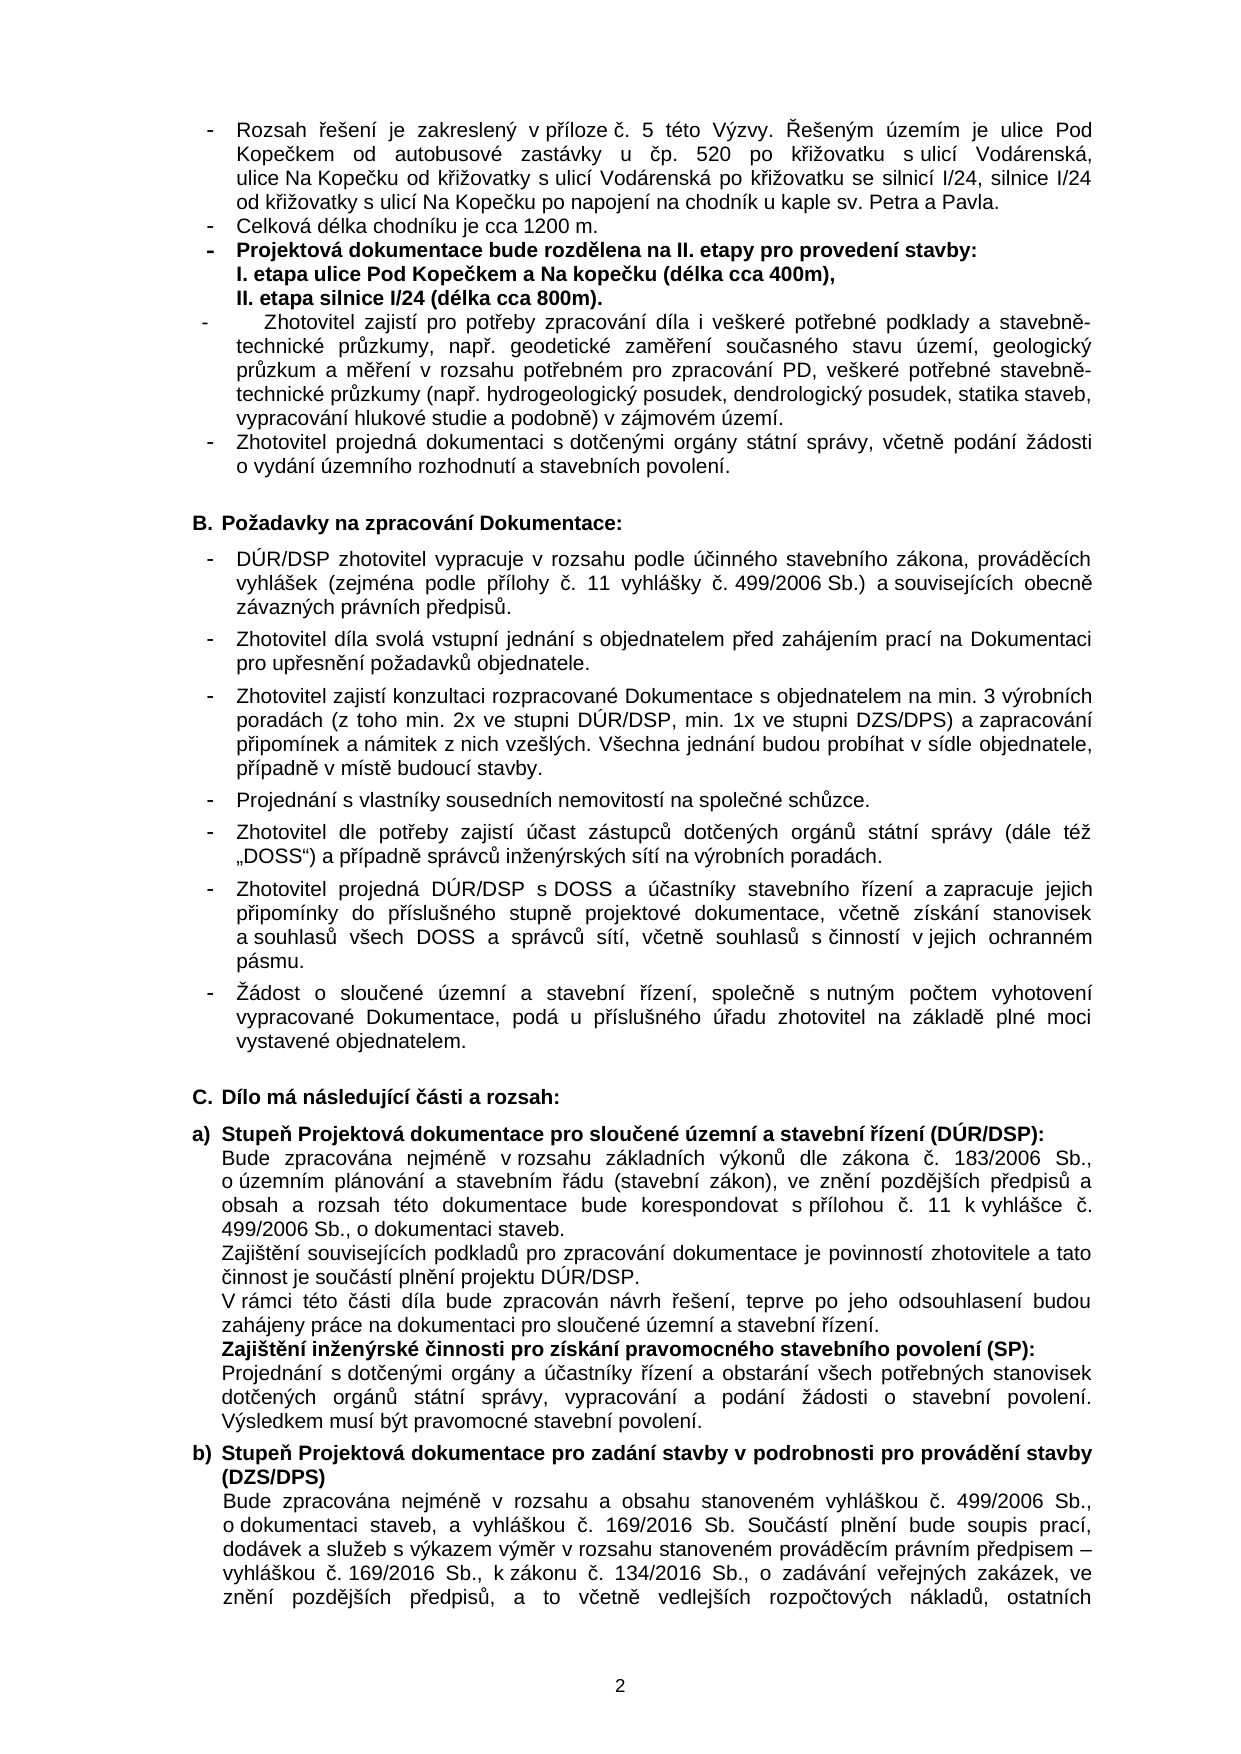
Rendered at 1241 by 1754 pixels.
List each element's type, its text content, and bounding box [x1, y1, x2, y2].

list Zhotovitel zajistí konzultaci rozpracované Dokumentace s objednatelem na min. 3 výrobních poradách (z toho min. 2x ve stupni DÚR/DSP, min. 1x ve stupni DZS/DPS) a zapracování připomínek a námitek z nich vzešlých. Všechna jednání budou probíhat v sídle objednatele, případně v místě budoucí stavby. [207, 683, 1093, 779]
text Zajištění souvisejících podkladů pro zpracování dokumentace je povinností zhotovitele a tato činnost je součástí plnění projektu DÚR/DSP. [221, 1241, 1093, 1289]
list Projednání s vlastníky sousedních nemovitostí na společné schůzce. [207, 788, 1093, 812]
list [223, 1489, 1093, 1609]
list Rozsah řešení je zakreslený v příloze č. 5 této Výzvy. Řešeným územím je ulice Pod Kopečkem od autobusové zastávky u čp. 520 po křižovatku s ulicí Vodárenská, ulice Na Kopečku od křižovatky s ulicí Vodárenská po křižovatku se silnicí I/24, silnice I/24 od křižovatky s ulicí Na Kopečku po napojení na chodník u kaple sv. Petra a Pavla. [207, 118, 1093, 214]
list II. etapa silnice I/24 (délka cca 800m). [236, 286, 1093, 310]
text V rámci této části díla bude zpracován návrh řešení, teprve po jeho odsouhlasení budou zahájeny práce na dokumentaci pro sloučené územní a stavební řízení. [221, 1289, 1093, 1337]
list Celková délka chodníku je cca 1200 m. [207, 214, 1093, 238]
list Stupeň Projektová dokumentace pro zadání stavby v podrobnosti pro provádění stavby (DZS/DPS) [192, 1441, 1093, 1489]
list Zhotovitel díla svolá vstupní jednání s objednatelem před zahájením prací na Dokumentaci pro upřesnění požadavků objednatele. [207, 627, 1093, 675]
list Požadavky na zpracování Dokumentace: [177, 510, 1093, 534]
text Zajištění inženýrské činnosti pro získání pravomocného stavebního povolení (SP): [221, 1337, 1093, 1361]
list Zhotovitel projedná DÚR/DSP s DOSS a účastníky stavebního řízení a zapracuje jejich připomínky do příslušného stupně projektové dokumentace, včetně získání stanovisek a souhlasů všech DOSS a správců sítí, včetně souhlasů s činností v jejich ochranném pásmu. [207, 876, 1093, 972]
list I. etapa ulice Pod Kopečkem a Na kopečku (délka cca 400m), [236, 262, 1093, 286]
list Dílo má následující části a rozsah: [177, 1085, 1093, 1109]
list DÚR/DSP zhotovitel vypracuje v rozsahu podle účinného stavebního zákona, prováděcích vyhlášek (zejména podle přílohy č. 11 vyhlášky č. 499/2006 Sb.) a souvisejících obecně závazných právních předpisů. [207, 547, 1093, 619]
list Zhotovitel projedná dokumentaci s dotčenými orgány státní správy, včetně podání žádosti o vydání územního rozhodnutí a stavebních povolení. [207, 430, 1093, 478]
list Stupeň Projektová dokumentace pro sloučené územní a stavební řízení (DÚR/DSP): [192, 1121, 1093, 1145]
text Bude zpracována nejméně v rozsahu základních výkonů dle zákona č. 183/2006 Sb., o územním plánování a stavebním řádu (stavební zákon), ve znění pozdějších předpisů a obsah a rozsah této dokumentace bude korespondovat s přílohou č. 11 k vyhlášce č. 499/2006 Sb., o dokumentaci staveb. [221, 1145, 1093, 1241]
list Projektová dokumentace bude rozdělena na II. etapy pro provedení stavby: [207, 238, 1093, 262]
list Zhotovitel dle potřeby zajistí účast zástupců dotčených orgánů státní správy (dále též „DOSS“) a případně správců inženýrských sítí na výrobních poradách. [207, 820, 1093, 868]
list Žádost o sloučené územní a stavební řízení, společně s nutným počtem vyhotovení vypracované Dokumentace, podá u příslušného úřadu zhotovitel na základě plné moci vystavené objednatelem. [207, 981, 1093, 1053]
text Projednání s dotčenými orgány a účastníky řízení a obstarání všech potřebných stanovisek dotčených orgánů státní správy, vypracování a podání žádosti o stavební povolení. Výsledkem musí být pravomocné stavební povolení. [221, 1361, 1093, 1433]
list - Zhotovitel zajistí pro potřeby zpracování díla i veškeré potřebné podklady a stavebně-technické průzkumy, např. geodetické zaměření současného stavu území, geologický průzkum a měření v rozsahu potřebném pro zpracování PD, veškeré potřebné stavebně-technické průzkumy (např. hydrogeologický posudek, dendrologický posudek, statika staveb, vypracování hlukové studie a podobně) v zájmovém území. [192, 310, 1093, 430]
